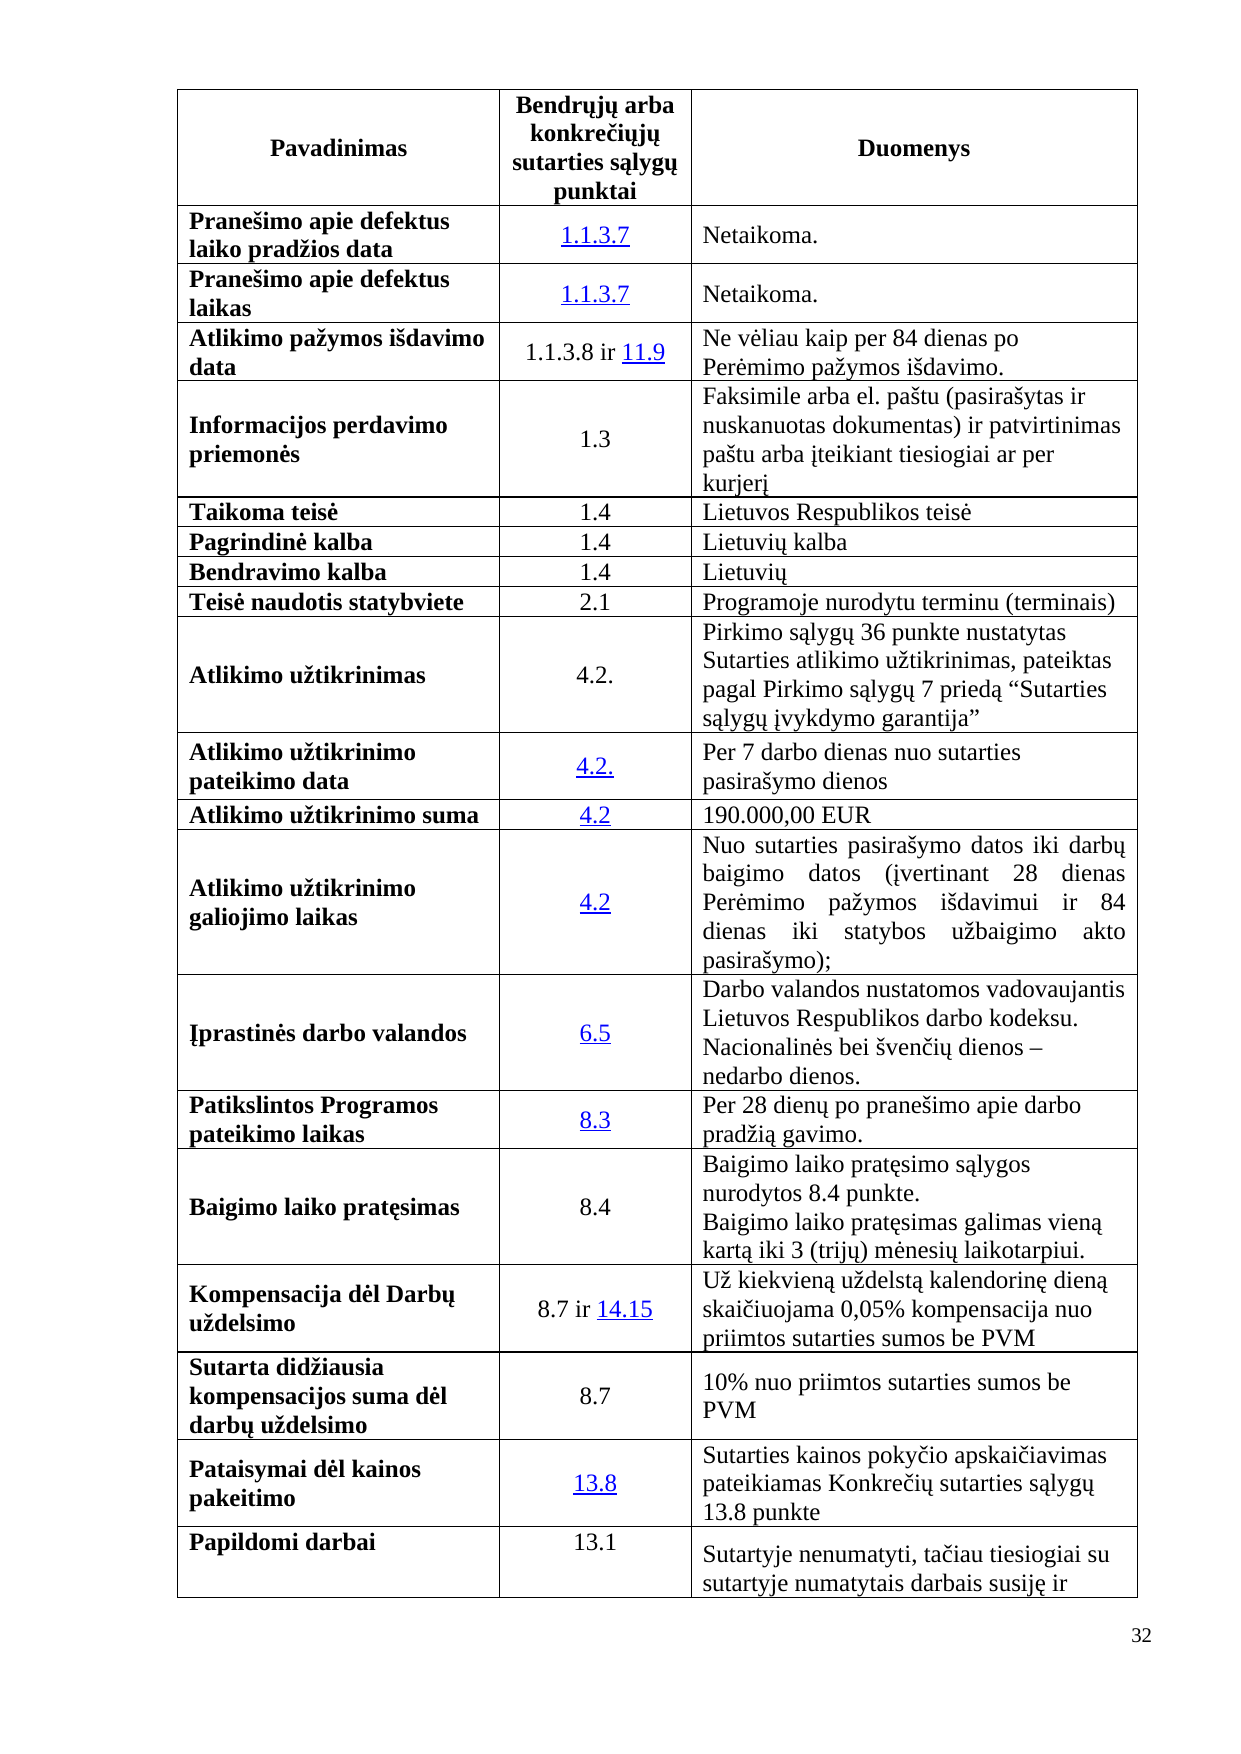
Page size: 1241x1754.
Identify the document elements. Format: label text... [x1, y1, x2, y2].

table_cell Lietuvos Respublikos teisė [692, 498, 1137, 526]
table_cell 4.2. [500, 733, 691, 799]
table_cell 8.4 [500, 1149, 691, 1264]
table_cell Per 7 darbo dienas nuo sutarties pasirašymo dienos [692, 733, 1137, 799]
table_cell 8.3 [500, 1091, 691, 1148]
table_cell Sutarta didžiausia kompensacijos suma dėl darbų uždelsimo [178, 1353, 499, 1439]
table_cell Nuo sutarties pasirašymo datos iki darbų baigimo datos (įvertinant 28 dienas Perėmimo pažymos išdavimui ir 84 dienas iki statybos užbaigimo akto pasirašymo); [692, 830, 1137, 973]
table_cell Atlikimo užtikrinimo pateikimo data [178, 733, 499, 799]
table_header Bendrųjų arba konkrečiųjų sutarties sąlygų punktai [500, 90, 691, 205]
table_cell Pranešimo apie defektus laikas [178, 264, 499, 322]
table_cell 4.2 [500, 830, 691, 973]
table_cell 13.1 [500, 1527, 691, 1597]
table_cell Atlikimo pažymos išdavimo data [178, 323, 499, 380]
table_cell Baigimo laiko pratęsimo sąlygos nurodytos 8.4 punkte. Baigimo laiko pratęsimas galimas vieną kartą iki 3 (trijų) mėnesių laikotarpiui. [692, 1149, 1137, 1264]
table_cell 6.5 [500, 975, 691, 1089]
table_cell Lietuvių kalba [692, 527, 1137, 556]
table_cell 190.000,00 EUR [692, 800, 1137, 829]
table_cell Papildomi darbai [178, 1527, 499, 1597]
table_cell Pagrindinė kalba [178, 527, 499, 556]
table_header Pavadinimas [178, 90, 499, 205]
table_cell Programoje nurodytu terminu (terminais) [692, 587, 1137, 616]
table_cell Per 28 dienų po pranešimo apie darbo pradžią gavimo. [692, 1091, 1137, 1148]
table_cell Atlikimo užtikrinimo suma [178, 800, 499, 829]
table_cell 1.3 [500, 381, 691, 496]
table_cell Kompensacija dėl Darbų uždelsimo [178, 1265, 499, 1351]
table_cell Pataisymai dėl kainos pakeitimo [178, 1440, 499, 1526]
table_cell Pirkimo sąlygų 36 punkte nustatytas Sutarties atlikimo užtikrinimas, pateiktas pagal Pirkimo sąlygų 7 priedą “Sutarties sąlygų įvykdymo garantija” [692, 617, 1137, 732]
table_cell 8.7 [500, 1353, 691, 1439]
table_cell 13.8 [500, 1440, 691, 1526]
table_cell 1.1.3.7 [500, 206, 691, 263]
table_cell 1.4 [500, 498, 691, 526]
table_cell Sutarties kainos pokyčio apskaičiavimas pateikiamas Konkrečių sutarties sąlygų 13.8 punkte [692, 1440, 1137, 1526]
table_cell 1.4 [500, 557, 691, 586]
table_cell 2.1 [500, 587, 691, 616]
table_cell 1.4 [500, 527, 691, 556]
table_cell 10% nuo priimtos sutarties sumos be PVM [692, 1353, 1137, 1439]
table_cell Teisė naudotis statybviete [178, 587, 499, 616]
table_cell Patikslintos Programos pateikimo laikas [178, 1091, 499, 1148]
table_cell Atlikimo užtikrinimo galiojimo laikas [178, 830, 499, 973]
table_cell 1.1.3.7 [500, 264, 691, 322]
table_header Duomenys [692, 90, 1137, 205]
table_cell 8.7 ir 14.15 [500, 1265, 691, 1351]
table_cell Įprastinės darbo valandos [178, 975, 499, 1089]
table_cell Už kiekvieną uždelstą kalendorinę dieną skaičiuojama 0,05% kompensacija nuo priimtos sutarties sumos be PVM [692, 1265, 1137, 1351]
table_cell Baigimo laiko pratęsimas [178, 1149, 499, 1264]
table_cell Faksimile arba el. paštu (pasirašytas ir nuskanuotas dokumentas) ir patvirtinimas paštu arba įteikiant tiesiogiai ar per kurjerį [692, 381, 1137, 496]
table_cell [692, 1527, 1137, 1597]
table_cell Taikoma teisė [178, 498, 499, 526]
table_cell Bendravimo kalba [178, 557, 499, 586]
table_cell Netaikoma. [692, 264, 1137, 322]
table_cell Netaikoma. [692, 206, 1137, 263]
table_cell Lietuvių [692, 557, 1137, 586]
table_cell Informacijos perdavimo priemonės [178, 381, 499, 496]
table_cell 1.1.3.8 ir 11.9 [500, 323, 691, 380]
table_cell 4.2. [500, 617, 691, 732]
table_cell Darbo valandos nustatomos vadovaujantis Lietuvos Respublikos darbo kodeksu. Nacionalinės bei švenčių dienos – nedarbo dienos. [692, 975, 1137, 1089]
table_cell Pranešimo apie defektus laiko pradžios data [178, 206, 499, 263]
table_cell Ne vėliau kaip per 84 dienas po Perėmimo pažymos išdavimo. [692, 323, 1137, 380]
table_cell Atlikimo užtikrinimas [178, 617, 499, 732]
table_cell 4.2 [500, 800, 691, 829]
